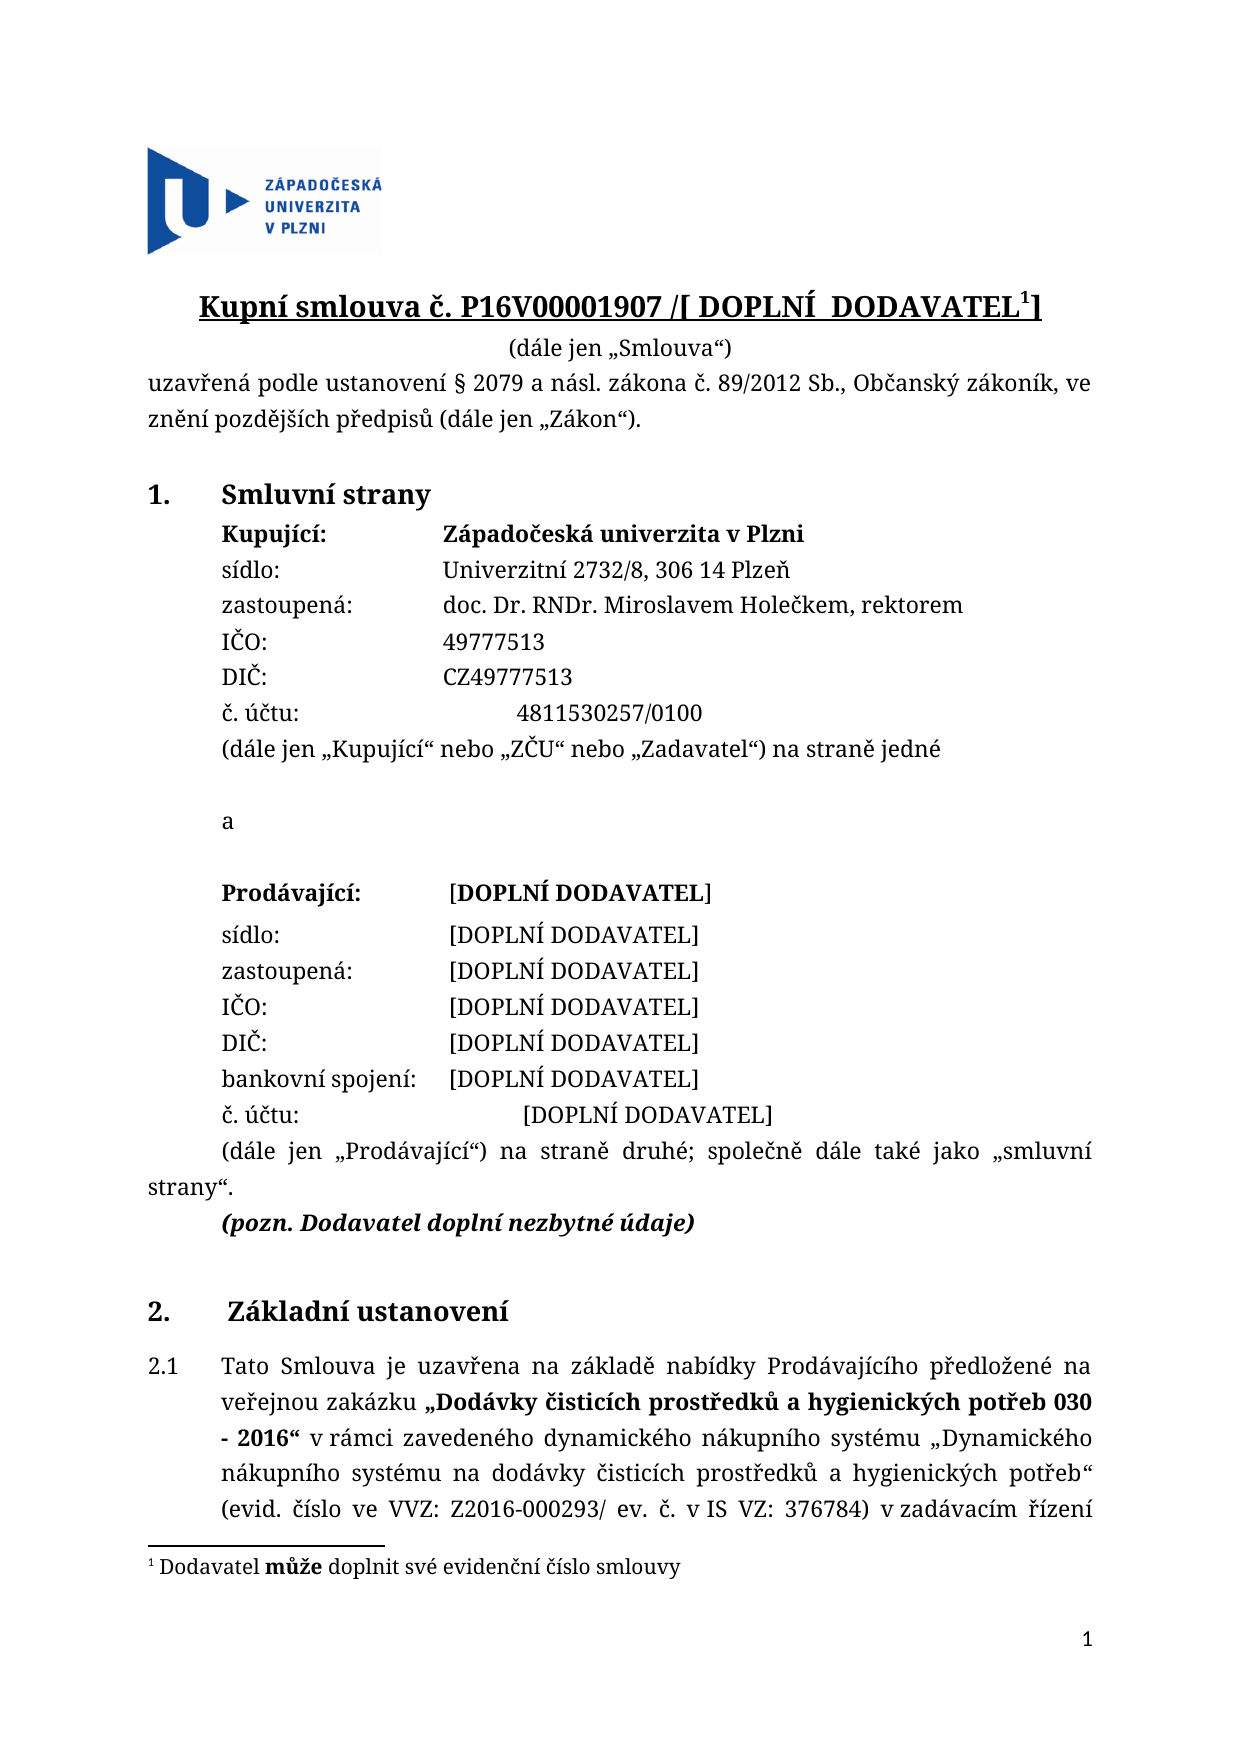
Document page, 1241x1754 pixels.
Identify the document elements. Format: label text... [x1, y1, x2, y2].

text č. účtu: [DOPLNÍ DODAVATEL] [221, 1099, 1093, 1130]
text uzavřená podle ustanovení § 2079 a násl. zákona č. 89/2012 Sb., Občanský zákoník, ve znění pozdějších předpisů (dále jen „Zákon“). [148, 367, 1093, 434]
text IČO: 49777513 [221, 625, 1093, 657]
text IČO: [DOPLNÍ DODAVATEL] [221, 991, 1093, 1022]
text Kupující: Západočeská univerzita v Plzni [221, 518, 1093, 549]
text sídlo: [DOPLNÍ DODAVATEL] [221, 919, 1093, 950]
text (pozn. Dodavatel doplní nezbytné údaje) [148, 1207, 1093, 1238]
text sídlo: Univerzitní 2732/8, 306 14 Plzeň [221, 553, 1093, 585]
text 1. Smluvní strany [148, 475, 1093, 512]
text (dále jen „Kupující“ nebo „ZČU“ nebo „Zadavatel“) na straně jedné [221, 733, 1093, 764]
text Prodávající: [DOPLNÍ DODAVATEL] [148, 877, 1093, 908]
text 2. Základní ustanovení [148, 1293, 1093, 1329]
text a [221, 805, 1093, 836]
text (dále jen „Smlouva“) [148, 331, 1093, 363]
text č. účtu: 4811530257/0100 [221, 697, 1093, 728]
picture [147, 147, 382, 255]
text (dále jen „Prodávající“) na straně druhé; společně dále také jako „smluvní strany“. [148, 1135, 1093, 1202]
text DIČ: [DOPLNÍ DODAVATEL] [221, 1027, 1093, 1058]
text Kupní smlouva č. P16V00001907 /[ DOPLNÍ DODAVATEL] [148, 286, 1093, 326]
text DIČ: CZ49777513 [221, 661, 1093, 693]
text bankovní spojení: [DOPLNÍ DODAVATEL] [148, 1063, 1093, 1094]
text zastoupená: doc. Dr. RNDr. Miroslavem Holečkem, rektorem [221, 589, 1093, 621]
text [148, 1349, 1093, 1524]
text zastoupená: [DOPLNÍ DODAVATEL] [221, 955, 1093, 986]
